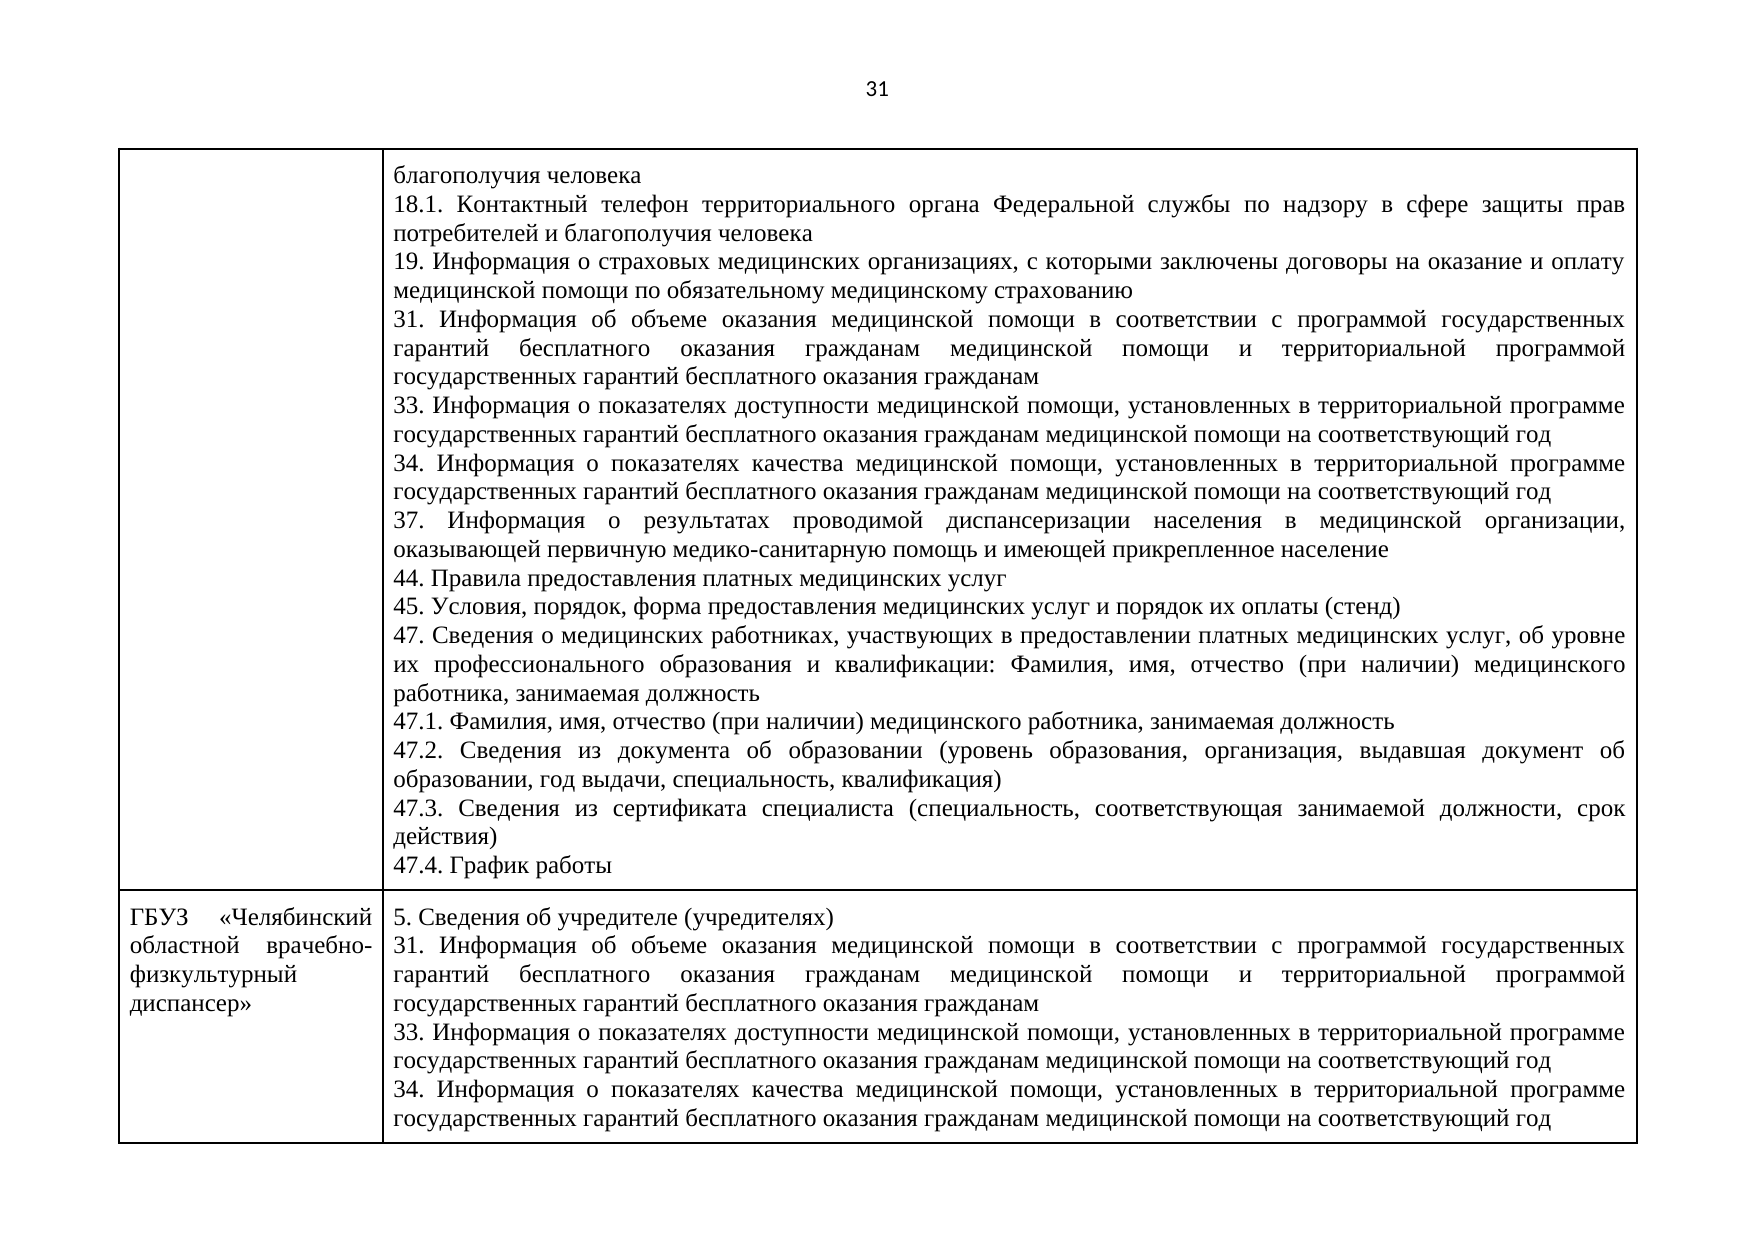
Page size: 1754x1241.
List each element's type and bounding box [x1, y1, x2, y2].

table_cell [384, 150, 1636, 889]
table_cell [384, 891, 1636, 1142]
table_cell [120, 891, 382, 1142]
table_cell [120, 150, 382, 889]
